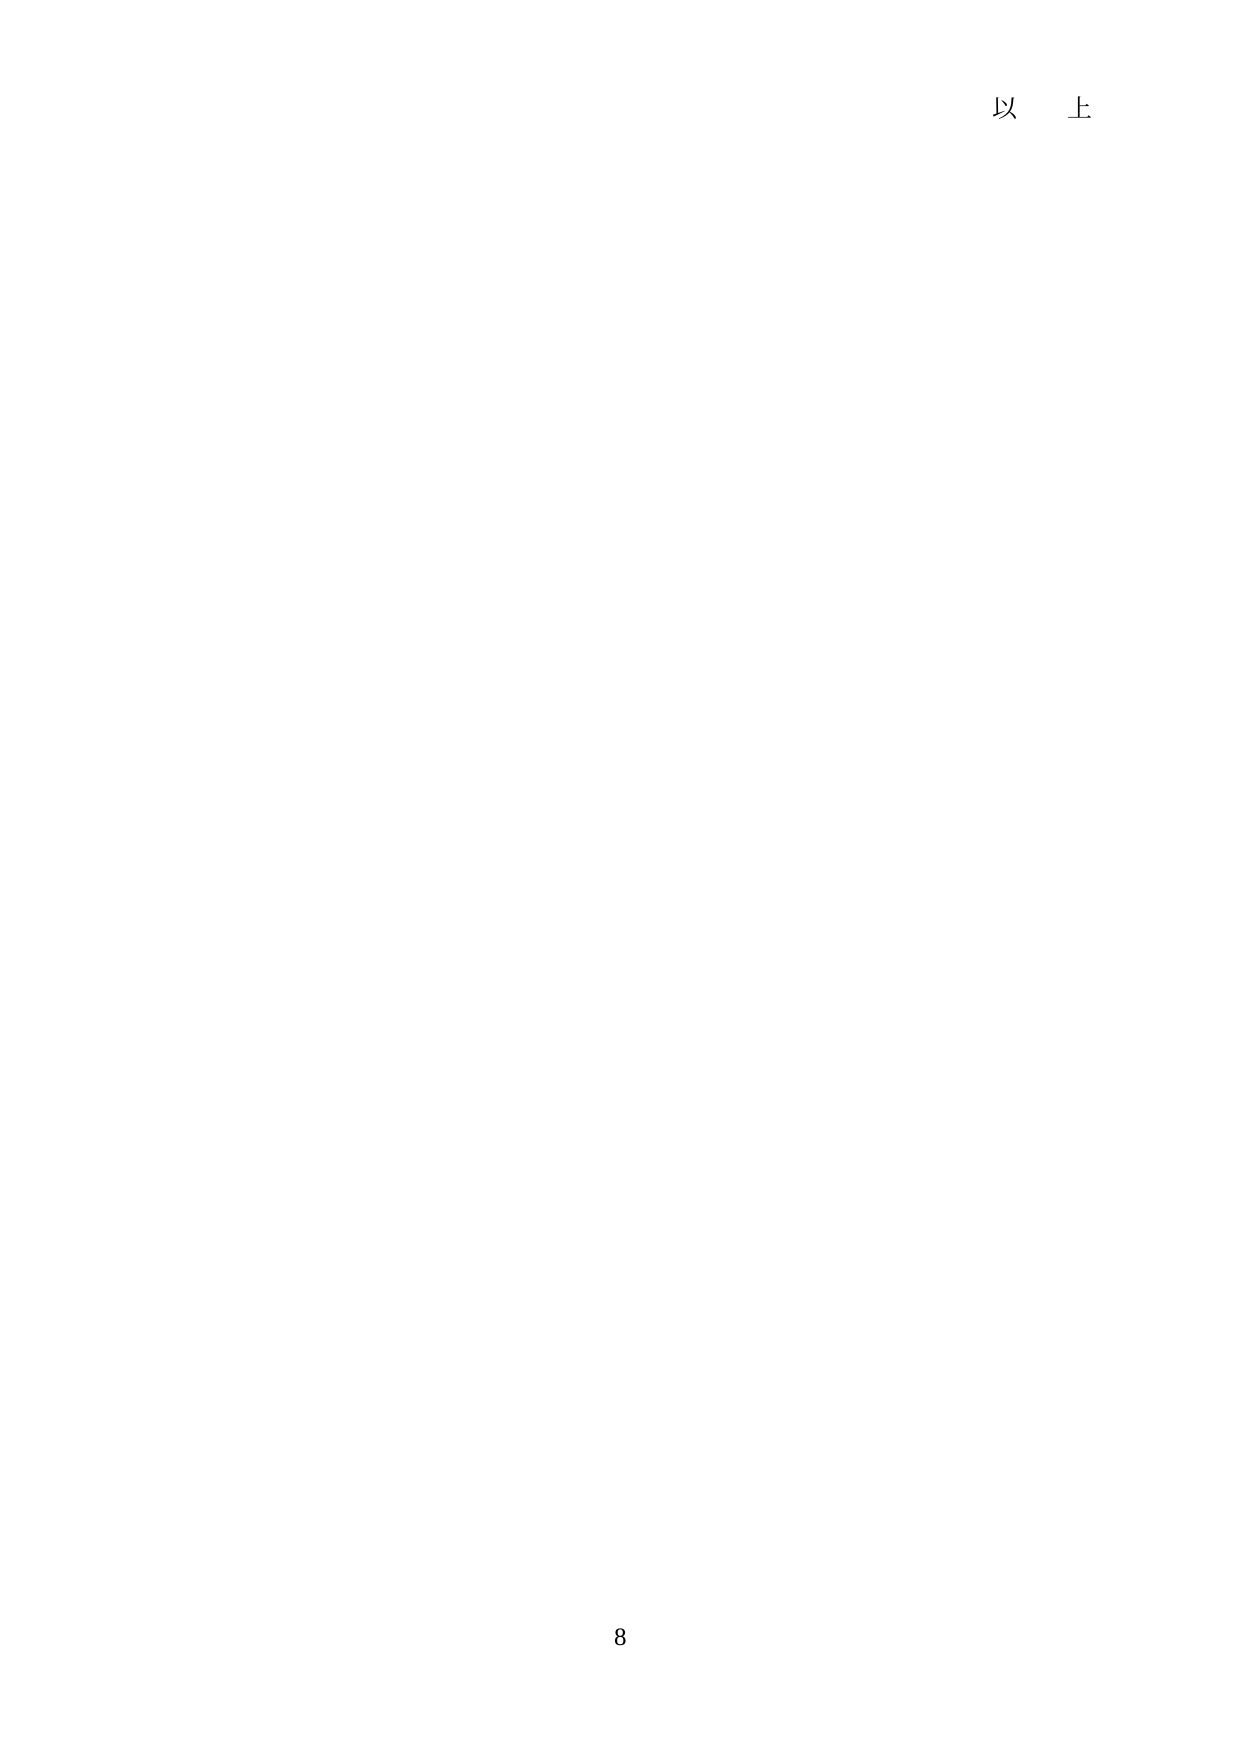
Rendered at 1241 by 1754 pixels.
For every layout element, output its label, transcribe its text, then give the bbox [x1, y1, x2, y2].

text 以 上 [148, 89, 1092, 124]
